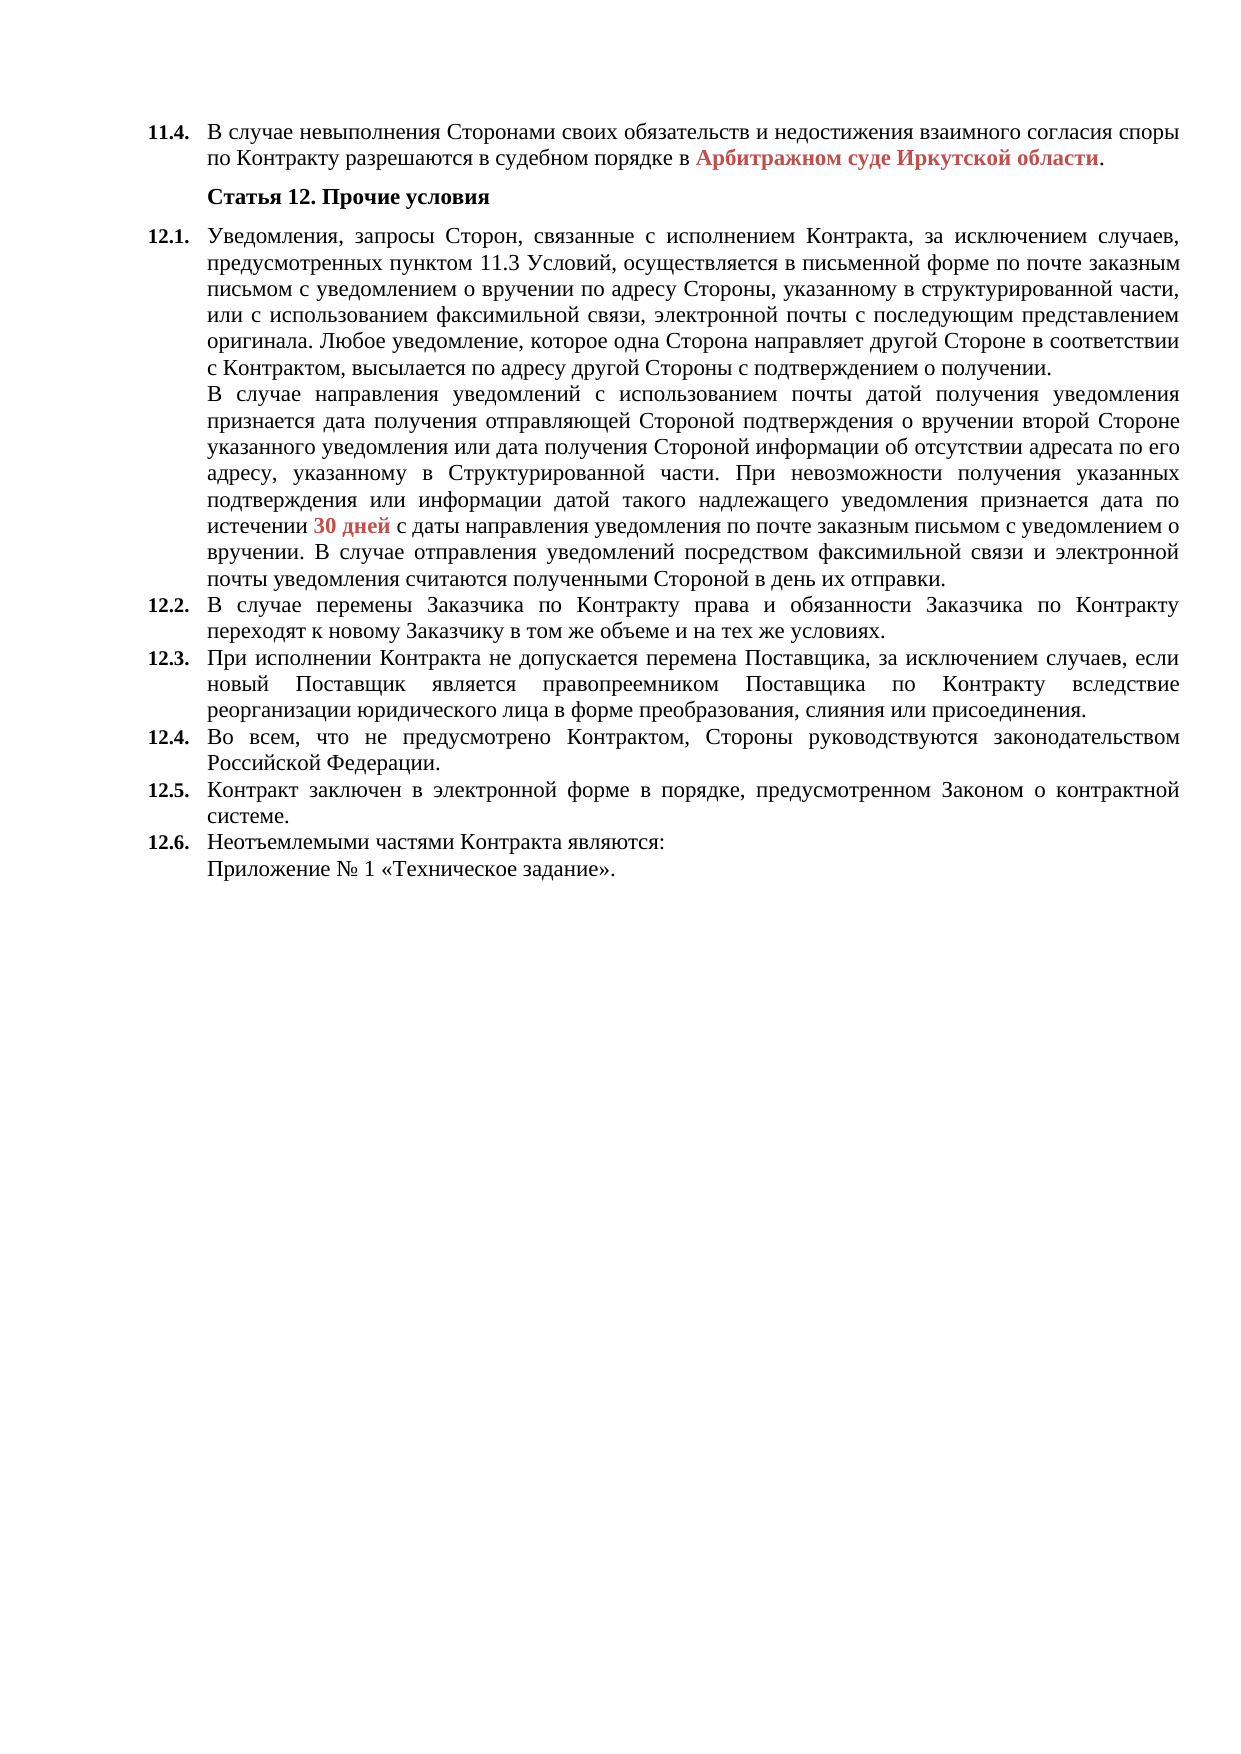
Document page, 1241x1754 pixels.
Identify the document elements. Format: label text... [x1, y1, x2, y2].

subtitle Контракт заключен в электронной форме в порядке, предусмотренном Законом о контрактной системе. [148, 776, 1181, 828]
text Приложение № 1 «Техническое задание». [207, 855, 1181, 881]
subtitle При исполнении Контракта не допускается перемена Поставщика, за исключением случаев, если новый Поставщик является правопреемником Поставщика по Контракту вследствие реорганизации юридического лица в форме преобразования, слияния или присоединения. [148, 644, 1181, 723]
text В случае направления уведомлений с использованием почты датой получения уведомления признается дата получения отправляющей Стороной подтверждения о вручении второй Стороне указанного уведомления или дата получения Стороной информации об отсутствии адресата по его адресу, указанному в Структурированной части. При невозможности получения указанных подтверждения или информации датой такого надлежащего уведомления признается дата по истечении 30 дней с даты направления уведомления по почте заказным письмом с уведомлением о вручении. В случае отправления уведомлений посредством факсимильной связи и электронной почты уведомления считаются полученными Стороной в день их отправки. [207, 380, 1181, 591]
subtitle Неотъемлемыми частями Контракта являются: [148, 828, 1181, 855]
subtitle Во всем, что не предусмотрено Контрактом, Стороны руководствуются законодательством Российской Федерации. [148, 723, 1181, 776]
subtitle В случае перемены Заказчика по Контракту права и обязанности Заказчика по Контракту переходят к новому Заказчику в том же объеме и на тех же условиях. [148, 591, 1181, 644]
subtitle Прочие условия [207, 183, 1181, 210]
subtitle В случае невыполнения Сторонами своих обязательств и недостижения взаимного согласия споры по Контракту разрешаются в судебном порядке в Арбитражном суде Иркутской области. [148, 118, 1181, 171]
